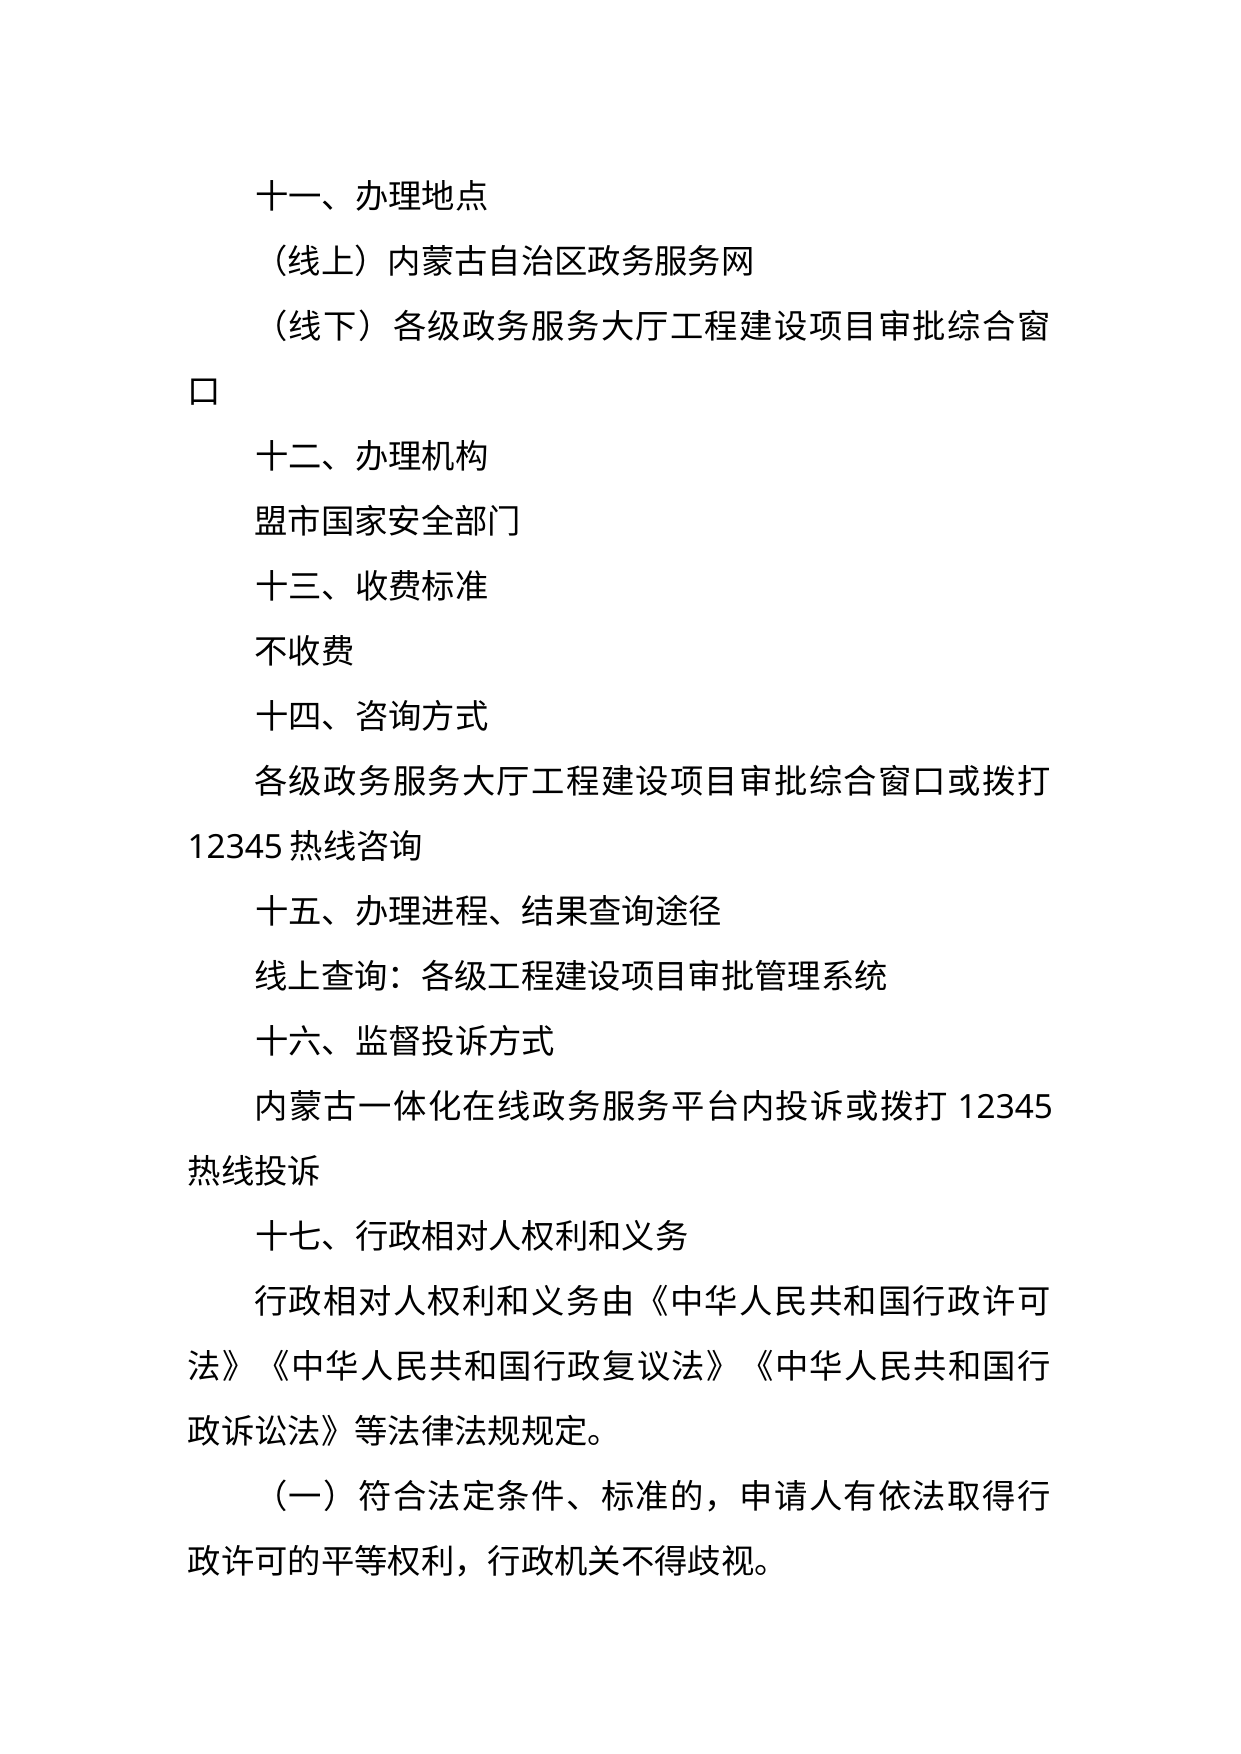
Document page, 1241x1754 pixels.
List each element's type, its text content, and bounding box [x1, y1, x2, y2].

text 盟市国家安全部门 [187, 487, 1053, 552]
list 办理机构 [187, 422, 1053, 487]
list 行政相对人权利和义务 [187, 1202, 1053, 1267]
text 内蒙古一体化在线政务服务平台内投诉或拨打12345热线投诉 [187, 1072, 1053, 1202]
text （一）符合法定条件、标准的，申请人有依法取得行政许可的平等权利，行政机关不得歧视。 [187, 1462, 1053, 1592]
text 行政相对人权利和义务由《中华人民共和国行政许可法》《中华人民共和国行政复议法》《中华人民共和国行政诉讼法》等法律法规规定。 [187, 1267, 1053, 1462]
text 线上查询：各级工程建设项目审批管理系统 [187, 942, 1053, 1007]
text （线上）内蒙古自治区政务服务网 [187, 227, 1053, 292]
list 咨询方式 [187, 682, 1053, 747]
text 各级政务服务大厅工程建设项目审批综合窗口或拨打12345热线咨询 [187, 747, 1053, 877]
text 不收费 [187, 617, 1053, 682]
text （线下）各级政务服务大厅工程建设项目审批综合窗口 [187, 292, 1053, 422]
list 监督投诉方式 [187, 1007, 1053, 1072]
list 办理进程、结果查询途径 [187, 877, 1053, 942]
list 收费标准 [187, 552, 1053, 617]
list 办理地点 [187, 162, 1053, 227]
